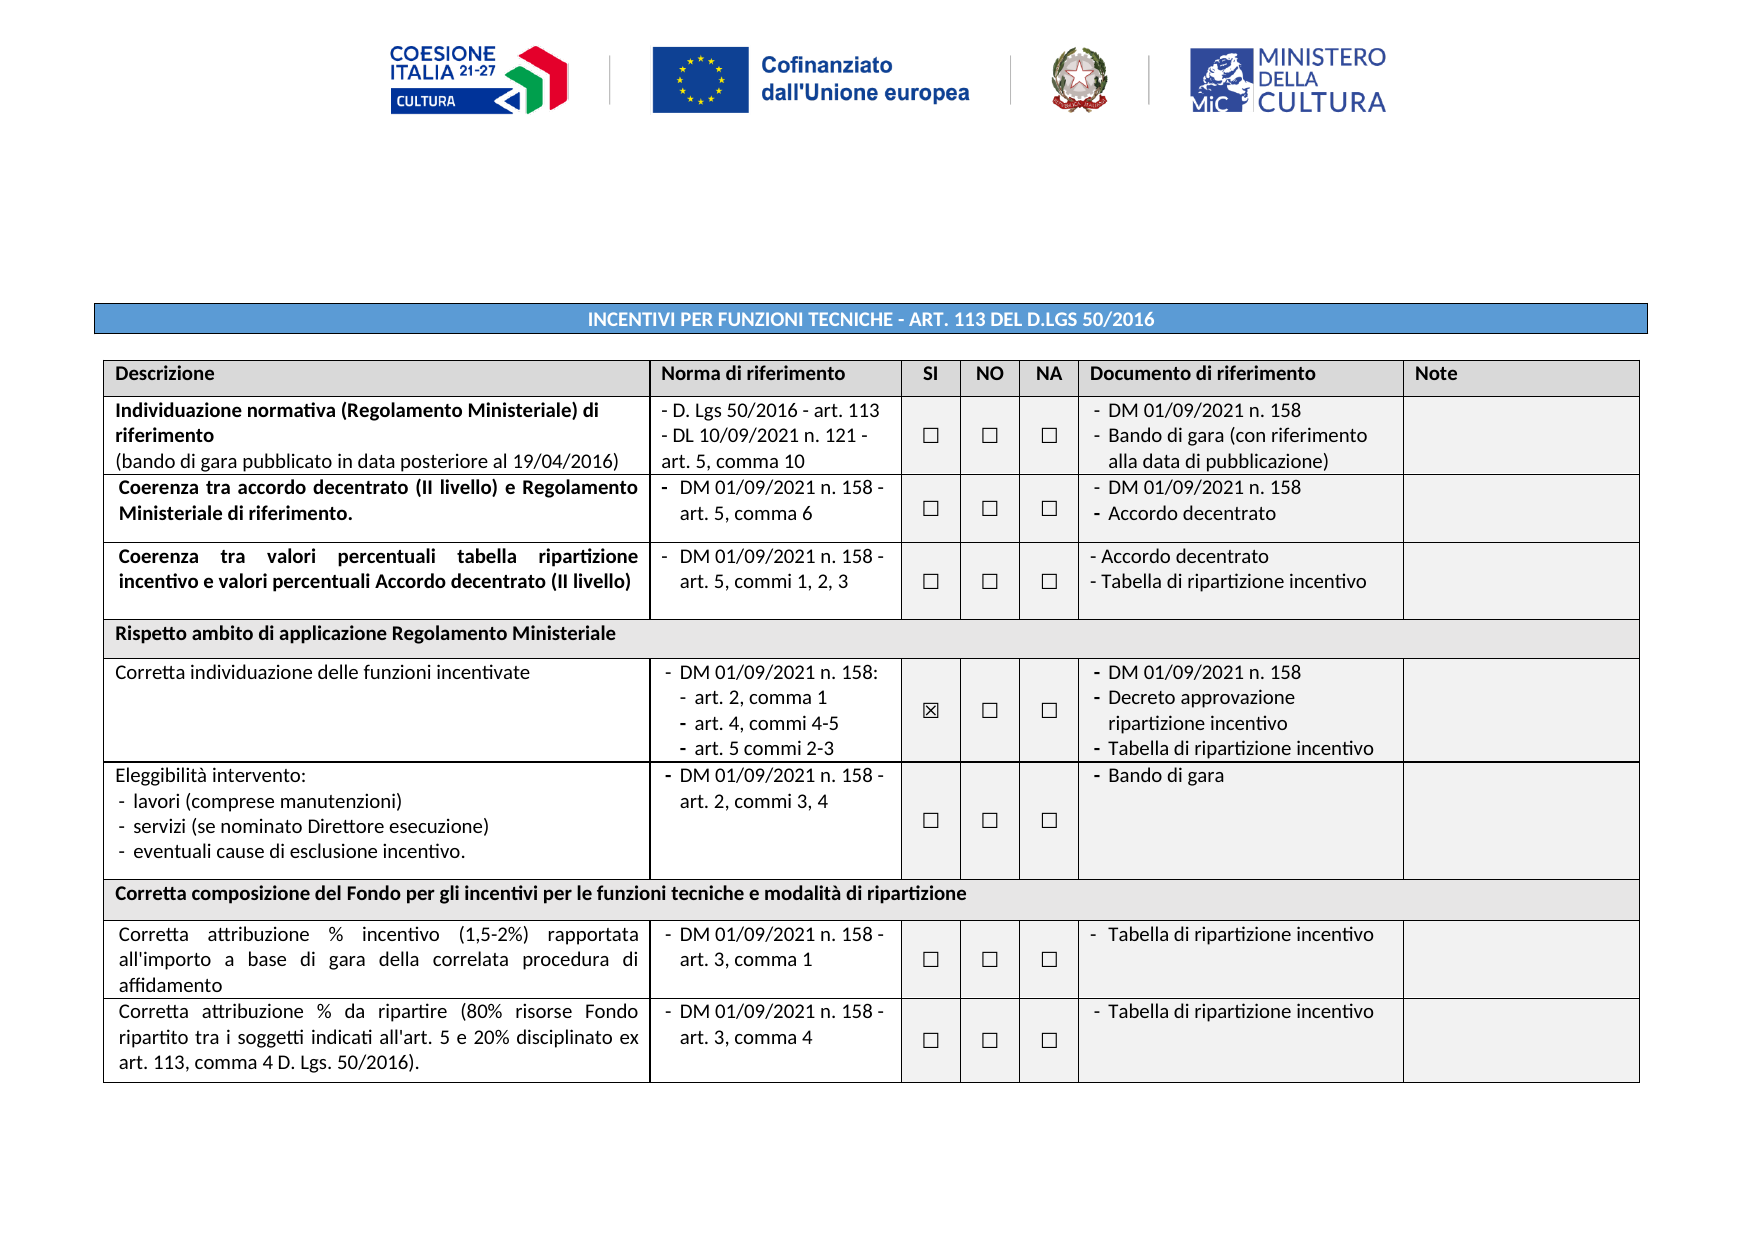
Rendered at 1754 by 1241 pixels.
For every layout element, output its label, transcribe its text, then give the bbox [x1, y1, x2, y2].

table_header Descrizione [104, 361, 649, 396]
table_cell [1404, 659, 1639, 761]
table_cell [1020, 763, 1078, 879]
table_cell DM 01/09/2021 n. 158 - art. 5, commi 1, 2, 3 [651, 543, 901, 619]
table_cell DM 01/09/2021 n. 158 - art. 5, comma 6 [651, 475, 901, 542]
table_cell [1020, 397, 1078, 473]
subtitle INCENTIVI PER FUNZIONI TECNICHE - ART. 113 DEL D.LGS 50/2016 [95, 304, 1647, 333]
table_cell Coerenza tra accordo decentrato (II livello) e Regolamento Ministeriale di riferimento. [104, 475, 649, 542]
table_cell Corretta composizione del Fondo per gli incentivi per le funzioni tecniche e modalità di ripartizione [104, 880, 1639, 920]
table_cell [1404, 999, 1639, 1082]
table_cell [961, 543, 1019, 619]
table_cell DM 01/09/2021 n. 158 - art. 3, comma 4 [651, 999, 901, 1082]
table_cell Tabella di ripartizione incentivo [1079, 921, 1403, 997]
table_cell [961, 475, 1019, 542]
table_cell [1404, 921, 1639, 997]
table_header SI [902, 361, 960, 396]
table_cell [1020, 921, 1078, 997]
table_header Documento di riferimento [1079, 361, 1403, 396]
table_cell - D. Lgs 50/2016 - art. 113 - DL 10/09/2021 n. 121 - art. 5, comma 10 [651, 397, 901, 473]
table_cell Eleggibilità intervento: lavori (comprese manutenzioni) servizi (se nominato Direttore esecuzione) eventuali cause di esclusione incentivo. [104, 763, 649, 879]
table_cell Tabella di ripartizione incentivo [1079, 999, 1403, 1082]
table_header Note [1404, 361, 1639, 396]
table_cell DM 01/09/2021 n. 158 - art. 3, comma 1 [651, 921, 901, 997]
table_cell Bando di gara [1079, 763, 1403, 879]
table_cell DM 01/09/2021 n. 158: art. 2, comma 1 art. 4, commi 4-5 art. 5 commi 2-3 [651, 659, 901, 761]
table_cell [961, 763, 1019, 879]
table_cell Corretta attribuzione % incentivo (1,5-2%) rapportata all'importo a base di gara della correlata procedura di affidamento [104, 921, 649, 997]
table_cell DM 01/09/2021 n. 158 Decreto approvazione ripartizione incentivo Tabella di ripartizione incentivo [1079, 659, 1403, 761]
table_cell Corretta attribuzione % da ripartire (80% risorse Fondo ripartito tra i soggetti indicati all'art. 5 e 20% disciplinato ex art. 113, comma 4 D. Lgs. 50/2016). [104, 999, 649, 1082]
table_cell [961, 999, 1019, 1082]
table_cell Corretta individuazione delle funzioni incentivate [104, 659, 649, 761]
table_cell [961, 397, 1019, 473]
picture [355, 29, 1421, 134]
table_cell - Accordo decentrato - Tabella di ripartizione incentivo [1079, 543, 1403, 619]
table_cell [1404, 543, 1639, 619]
table_cell [1404, 763, 1639, 879]
table_cell [961, 659, 1019, 761]
table_cell Individuazione normativa (Regolamento Ministeriale) di riferimento (bando di gara pubblicato in data posteriore al 19/04/2016) [104, 397, 649, 473]
table_cell DM 01/09/2021 n. 158 Bando di gara (con riferimento alla data di pubblicazione) [1079, 397, 1403, 473]
table_header NA [1020, 361, 1078, 396]
table_cell [1020, 999, 1078, 1082]
table_cell DM 01/09/2021 n. 158 Accordo decentrato [1079, 475, 1403, 542]
table_cell Coerenza tra valori percentuali tabella ripartizione incentivo e valori percentuali Accordo decentrato (II livello) [104, 543, 649, 619]
table_header Norma di riferimento [651, 361, 901, 396]
table_cell Rispetto ambito di applicazione Regolamento Ministeriale [104, 620, 1639, 658]
table_cell [1020, 475, 1078, 542]
table_cell [1020, 543, 1078, 619]
table_cell [1404, 475, 1639, 542]
table_cell [961, 921, 1019, 997]
table_cell [1020, 659, 1078, 761]
table_header NO [961, 361, 1019, 396]
table_cell DM 01/09/2021 n. 158 - art. 2, commi 3, 4 [651, 763, 901, 879]
table_cell [1404, 397, 1639, 473]
